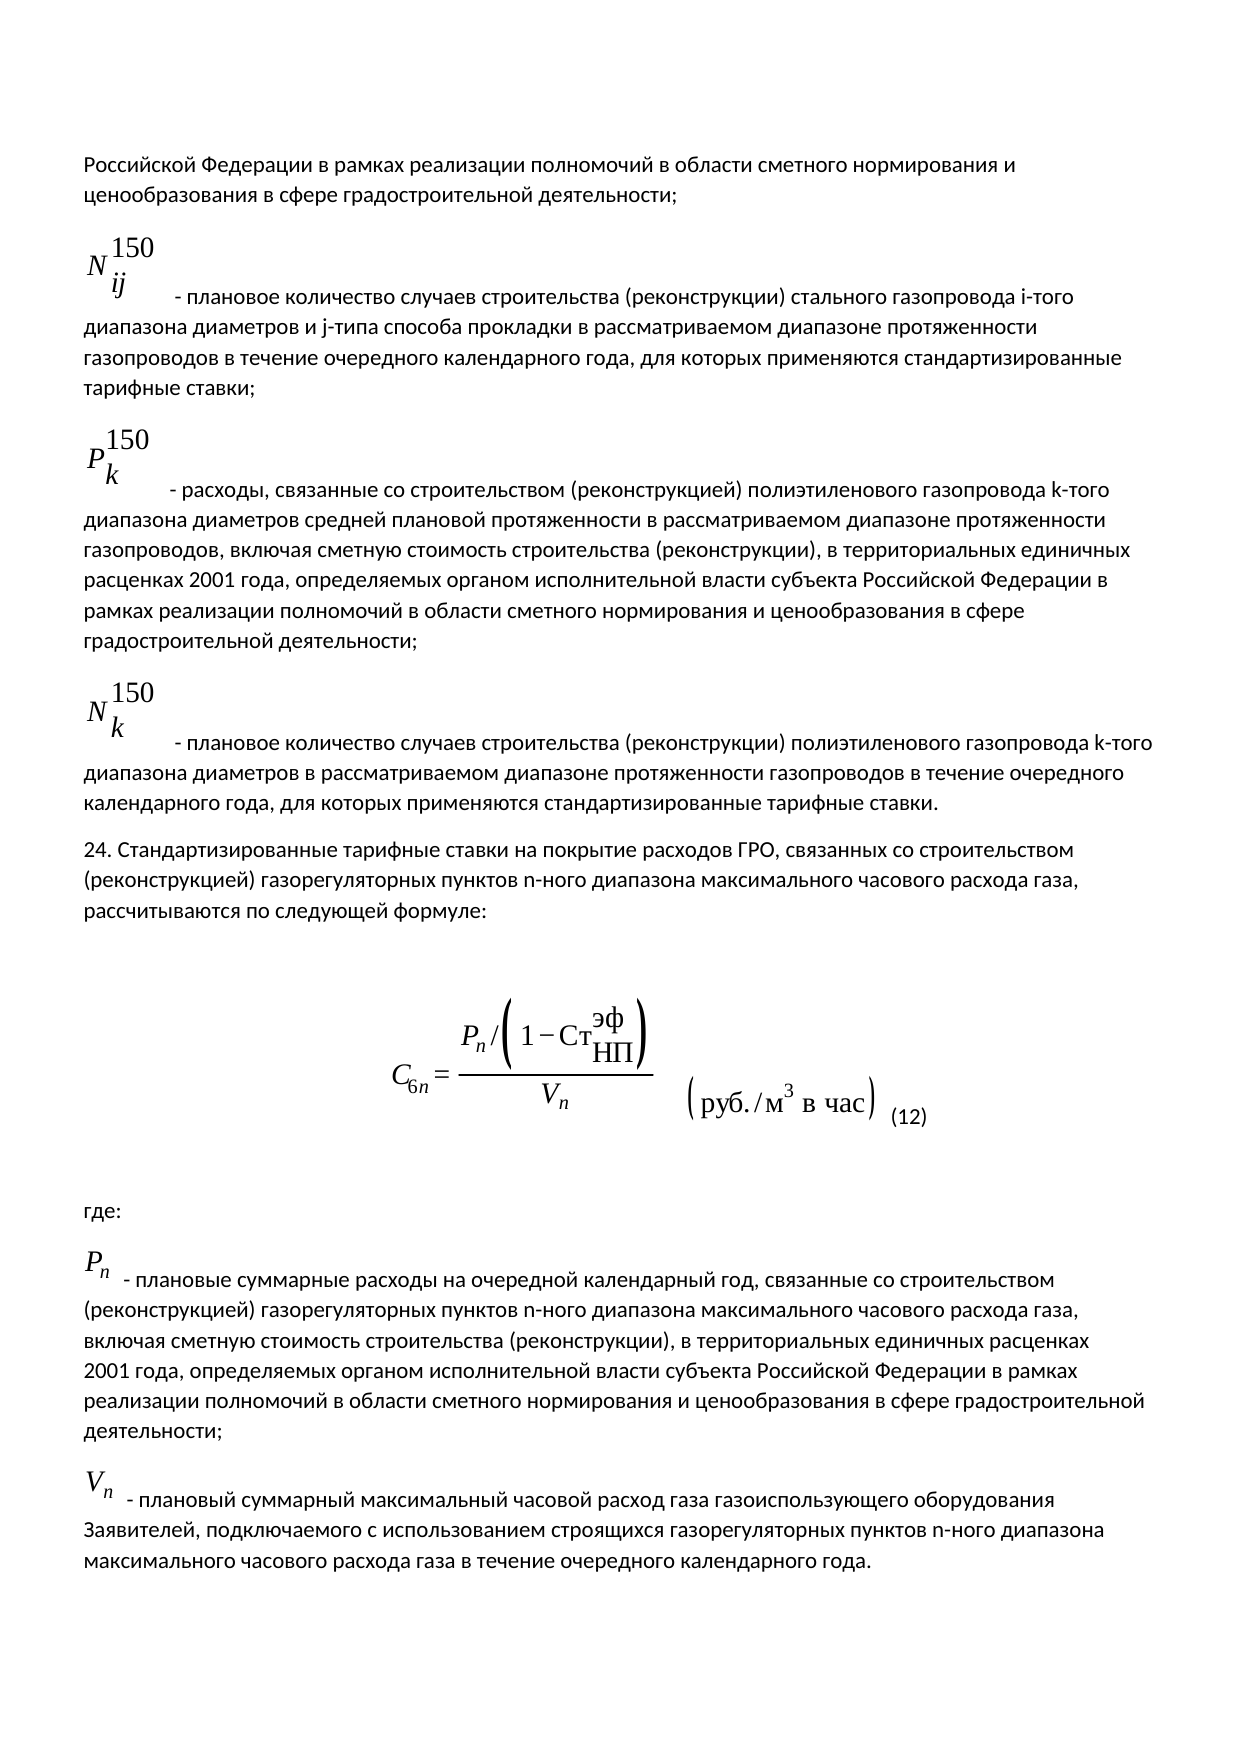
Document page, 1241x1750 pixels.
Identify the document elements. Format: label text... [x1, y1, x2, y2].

text - плановое количество случаев строительства (реконструкции) полиэтиленового газопровода k-того диапазона диаметров в рассматриваемом диапазоне протяженности газопроводов в течение очередного календарного года, для которых применяются стандартизированные тарифные ставки. [83, 673, 1157, 817]
text - плановые суммарные расходы на очередной календарный год, связанные со строительством (реконструкцией) газорегуляторных пунктов n-ного диапазона максимального часового расхода газа, включая сметную стоимость строительства (реконструкции), в территориальных единичных расценках 2001 года, определяемых органом исполнительной власти субъекта Российской Федерации в рамках реализации полномочий в области сметного нормирования и ценообразования в сфере градостроительной деятельности; [83, 1243, 1157, 1444]
text - плановое количество случаев строительства (реконструкции) стального газопровода i-того диапазона диаметров и j-типа способа прокладки в рассматриваемом диапазоне протяженности газопроводов в течение очередного календарного года, для которых применяются стандартизированные тарифные ставки; [83, 227, 1157, 401]
text - расходы, связанные со строительством (реконструкцией) полиэтиленового газопровода k-того диапазона диаметров средней плановой протяженности в рассматриваемом диапазоне протяженности газопроводов, включая сметную стоимость строительства (реконструкции), в территориальных единичных расценках 2001 года, определяемых органом исполнительной власти субъекта Российской Федерации в рамках реализации полномочий в области сметного нормирования и ценообразования в сфере градостроительной деятельности; [83, 420, 1157, 654]
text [83, 150, 1157, 208]
text 24. Стандартизированные тарифные ставки на покрытие расходов ГРО, связанных со строительством (реконструкцией) газорегуляторных пунктов n-ного диапазона максимального часового расхода газа, рассчитываются по следующей формуле: [83, 835, 1157, 924]
text где: [83, 1196, 1157, 1224]
text (12) [83, 989, 1157, 1131]
text - плановый суммарный максимальный часовой расход газа газоиспользующего оборудования Заявителей, подключаемого с использованием строящихся газорегуляторных пунктов n-ного диапазона максимального часового расхода газа в течение очередного календарного года. [83, 1463, 1157, 1574]
